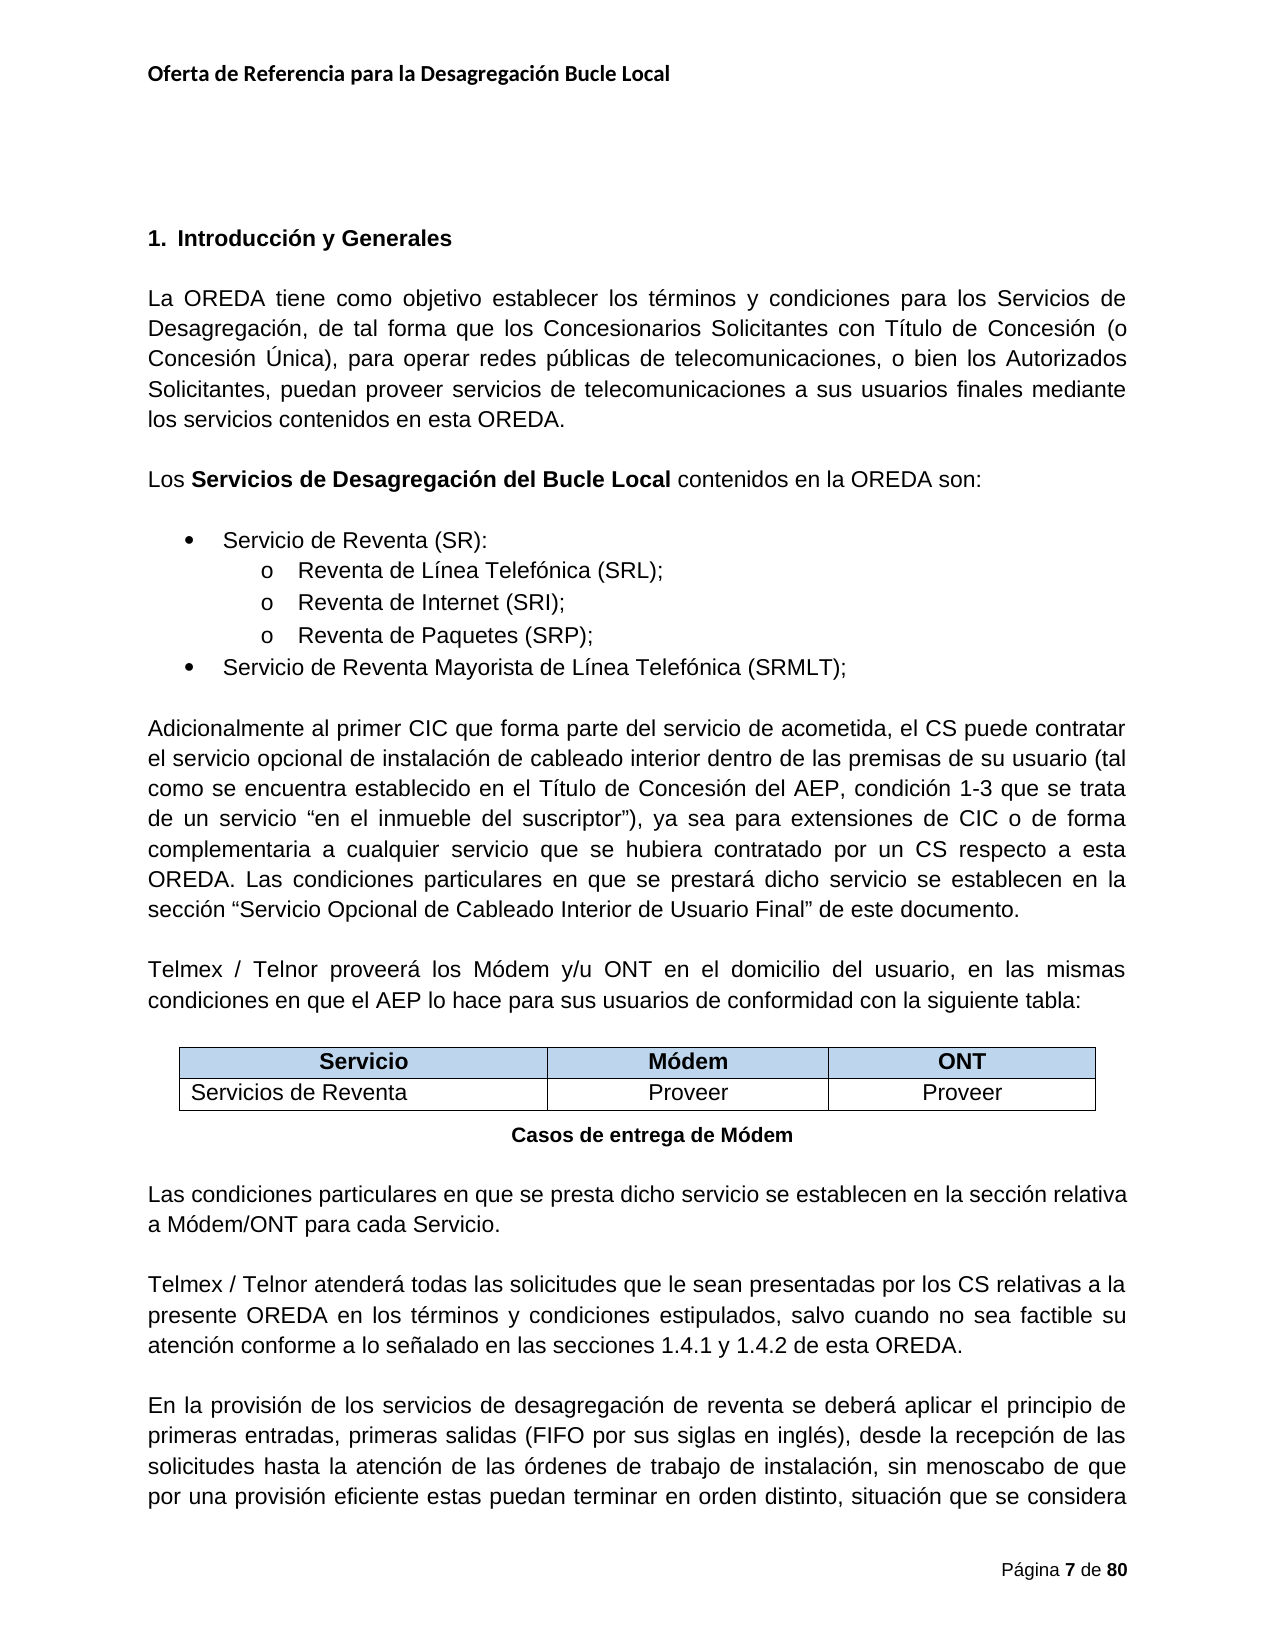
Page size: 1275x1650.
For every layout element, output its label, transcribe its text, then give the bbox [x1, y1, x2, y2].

list Reventa de Línea Telefónica (SRL); [260, 557, 1127, 585]
list Servicio de Reventa (SR): [185, 527, 1127, 553]
table_header Servicio [180, 1048, 547, 1078]
text Telmex / Telnor atenderá todas las solicitudes que le sean presentadas por los CS relativas a la presente OREDA en los términos y condiciones estipulados, salvo cuando no sea factible su atención conforme a lo señalado en las secciones 1.4.1 y 1.4.2 de esta OREDA. [148, 1271, 1127, 1358]
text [148, 1392, 1127, 1509]
text Adicionalmente al primer CIC que forma parte del servicio de acometida, el CS puede contratar el servicio opcional de instalación de cableado interior dentro de las premisas de su usuario (tal como se encuentra establecido en el Título de Concesión del AEP, condición 1-3 que se trata de un servicio “en el inmueble del suscriptor”), ya sea para extensiones de CIC o de forma complementaria a cualquier servicio que se hubiera contratado por un CS respecto a esta OREDA. Las condiciones particulares en que se prestará dicho servicio se establecen en la sección “Servicio Opcional de Cableado Interior de Usuario Final” de este documento. [148, 715, 1127, 922]
subtitle Introducción y Generales [148, 224, 1127, 251]
text Los Servicios de Desagregación del Bucle Local contenidos en la OREDA son: [148, 466, 1127, 492]
text Las condiciones particulares en que se presta dicho servicio se establecen en la sección relativa a Módem/ONT para cada Servicio. [148, 1181, 1127, 1237]
text Casos de entrega de Módem [177, 1123, 1127, 1147]
list Reventa de Paquetes (SRP); [260, 622, 1127, 650]
list Servicio de Reventa Mayorista de Línea Telefónica (SRMLT); [185, 654, 1127, 681]
table_cell Proveer [548, 1079, 828, 1109]
text La OREDA tiene como objetivo establecer los términos y condiciones para los Servicios de Desagregación, de tal forma que los Concesionarios Solicitantes con Título de Concesión (o Concesión Única), para operar redes públicas de telecomunicaciones, o bien los Autorizados Solicitantes, puedan proveer servicios de telecomunicaciones a sus usuarios finales mediante los servicios contenidos en esta OREDA. [148, 285, 1127, 432]
table_header ONT [829, 1048, 1095, 1078]
table_header Módem [548, 1048, 828, 1078]
list Reventa de Internet (SRI); [260, 589, 1127, 618]
table_cell Proveer [829, 1079, 1095, 1109]
table_cell Servicios de Reventa [180, 1079, 547, 1109]
text Telmex / Telnor proveerá los Módem y/u ONT en el domicilio del usuario, en las mismas condiciones en que el AEP lo hace para sus usuarios de conformidad con la siguiente tabla: [148, 956, 1127, 1013]
